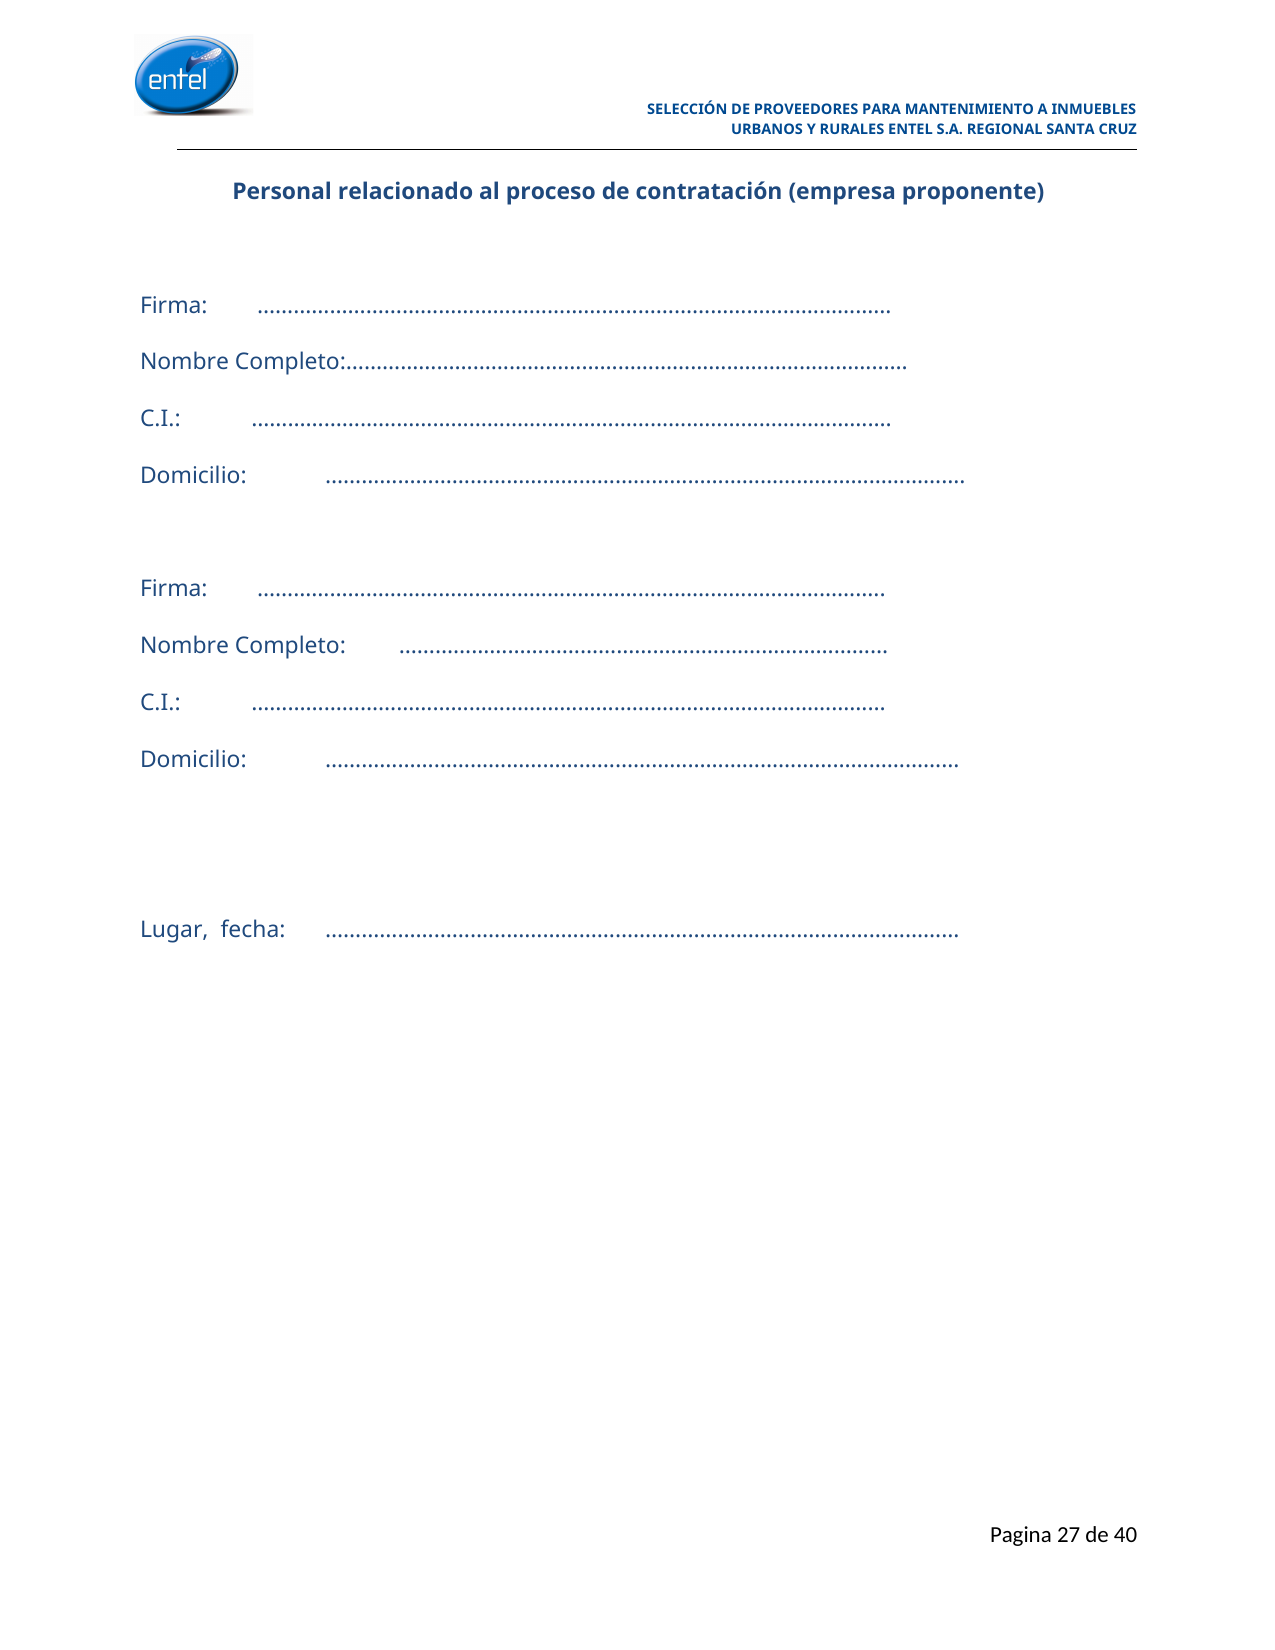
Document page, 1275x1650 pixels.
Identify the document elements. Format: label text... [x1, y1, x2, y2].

text Firma: …………………………………………………………………………………………… [140, 288, 1137, 320]
text C.I.: ……………………………………………………………………………………………. [140, 402, 1137, 433]
text Nombre Completo: ……………………………………………………………………… [140, 629, 1137, 660]
text Personal relacionado al proceso de contratación (empresa proponente) [140, 175, 1137, 206]
text C.I.: …………………………………………………………………………………………… [140, 686, 1137, 717]
text Lugar, fecha: …………………………………………………………………………………………… [140, 913, 1137, 944]
text Domicilio: …………………………………………………………………………………………… [140, 743, 1137, 774]
picture [134, 34, 254, 116]
text Domicilio: ……………………………………………………………………………………………. [140, 459, 1137, 490]
text Firma: ………………………………………………………………………………………….. [140, 572, 1137, 604]
text Nombre Completo:………………………………………………………………………………… [140, 345, 1137, 377]
